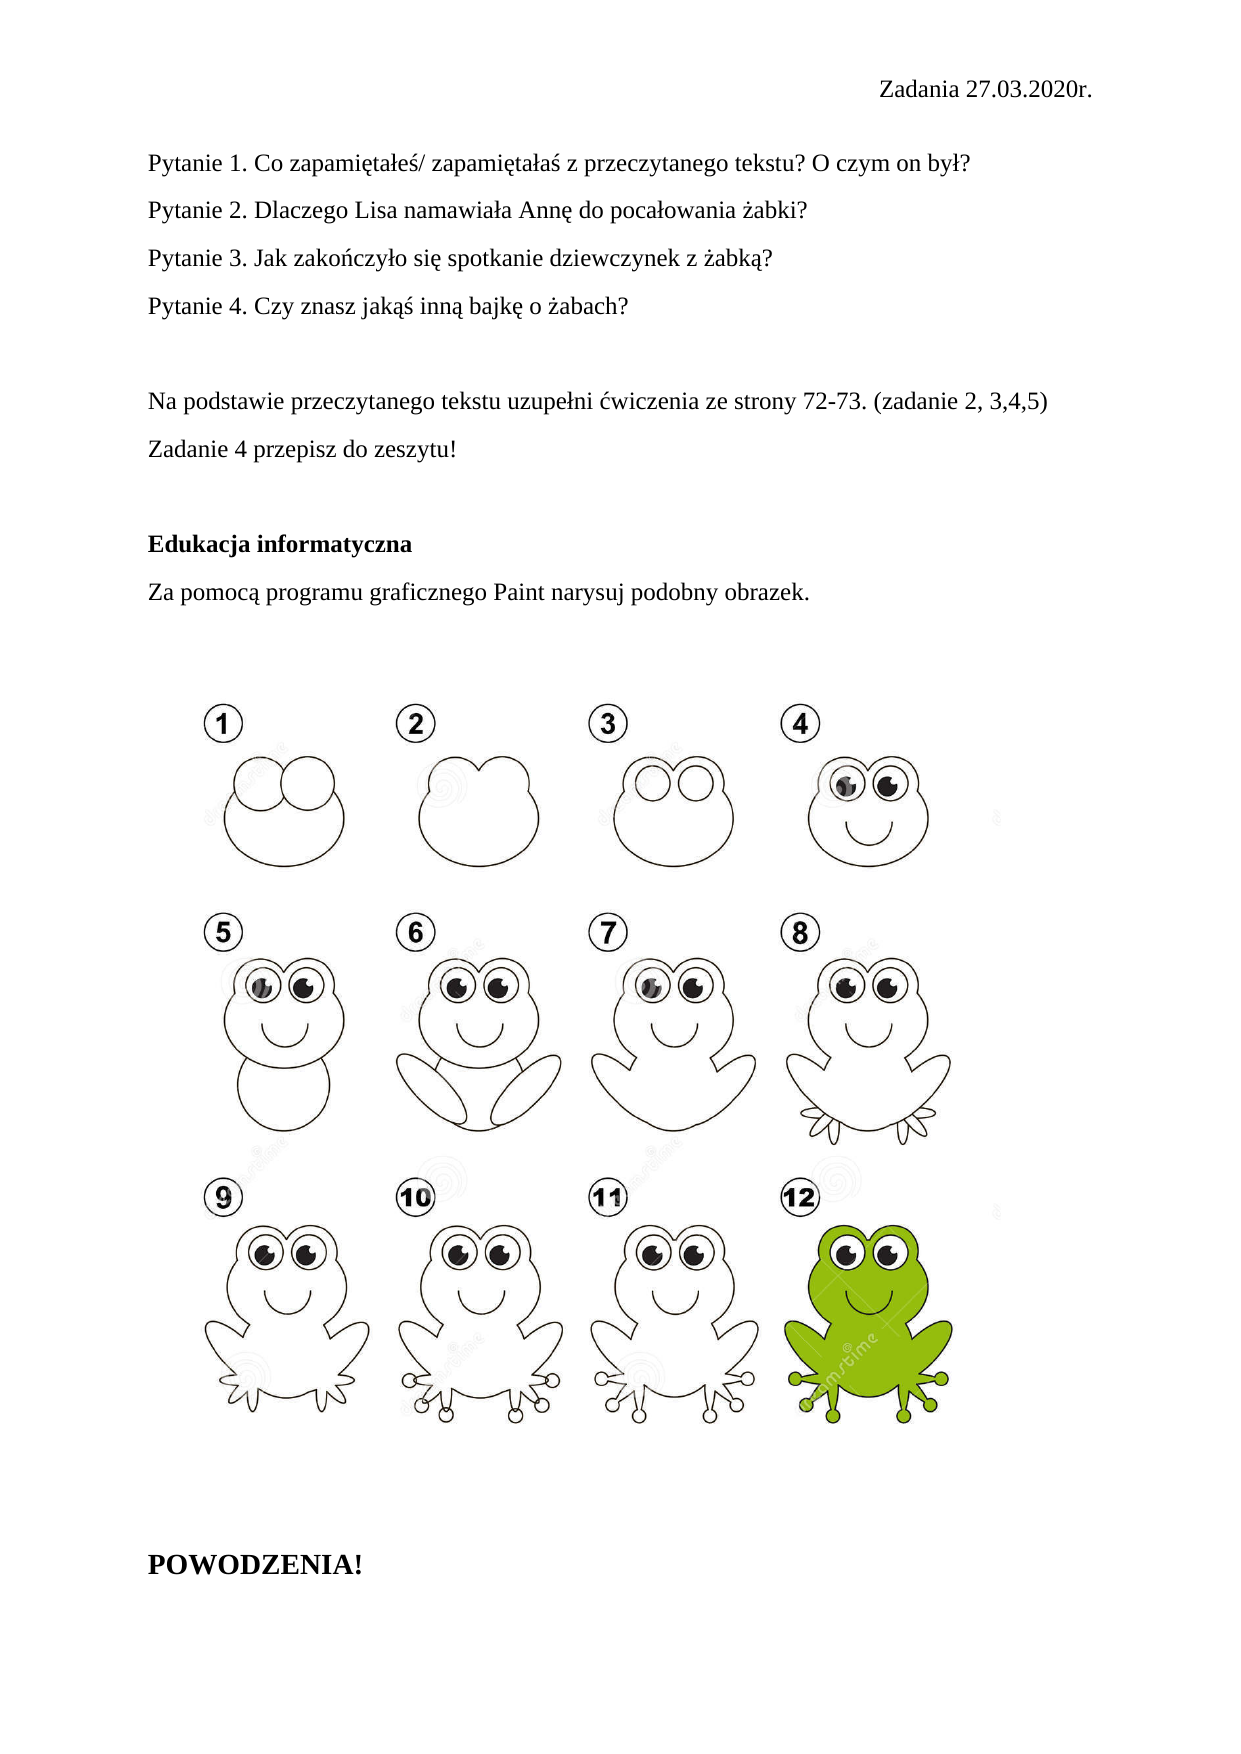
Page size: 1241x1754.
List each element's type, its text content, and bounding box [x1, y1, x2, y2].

text Zadanie 4 przepisz do zeszytu! [148, 434, 1093, 463]
text Pytanie 3. Jak zakończyło się spotkanie dziewczynek z żabką? [148, 243, 1093, 272]
text Pytanie 1. Co zapamiętałeś/ zapamiętałaś z przeczytanego tekstu? O czym on był? [148, 148, 1093, 176]
text Na podstawie przeczytanego tekstu uzupełni ćwiczenia ze strony 72-73. (zadanie 2, 3,4,5) [148, 386, 1093, 415]
text POWODZENIA! [148, 1547, 1093, 1581]
text Za pomocą programu graficznego Paint narysuj podobny obrazek. [148, 577, 1093, 606]
text Pytanie 4. Czy znasz jakąś inną bajkę o żabach? [148, 291, 1093, 319]
picture [147, 672, 1001, 1439]
text Edukacja informatyczna [148, 529, 1093, 558]
text Pytanie 2. Dlaczego Lisa namawiała Annę do pocałowania żabki? [148, 195, 1093, 224]
